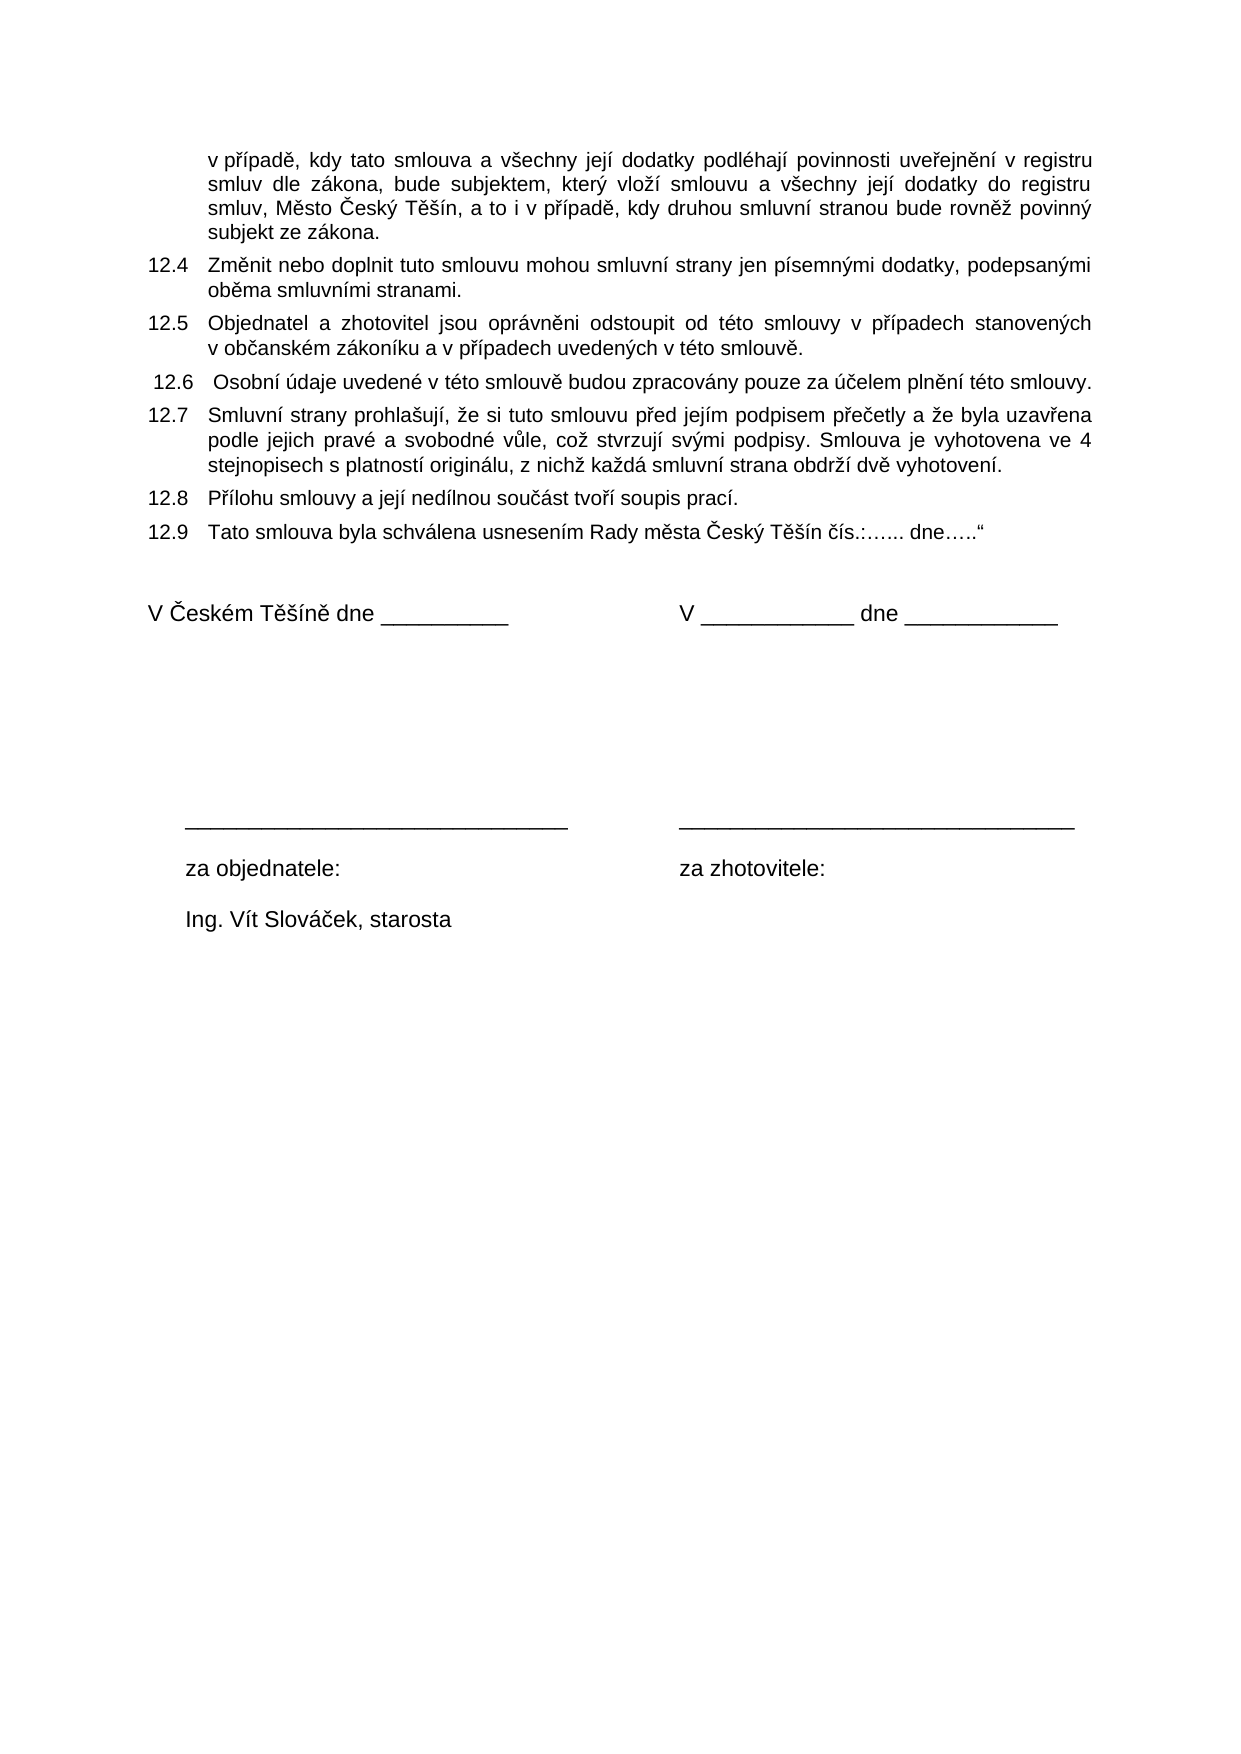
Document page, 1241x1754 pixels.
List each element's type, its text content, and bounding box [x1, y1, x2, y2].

subtitle Objednatel a zhotovitel jsou oprávněni odstoupit od této smlouvy v případech stanovených v občanském zákoníku a v případech uvedených v této smlouvě. [148, 310, 1093, 360]
subtitle Přílohu smlouvy a její nedílnou součást tvoří soupis prací. [148, 485, 1093, 510]
subtitle Změnit nebo doplnit tuto smlouvu mohou smluvní strany jen písemnými dodatky, podepsanými oběma smluvními stranami. [148, 252, 1093, 302]
text za objednatele: za zhotovitele: [148, 855, 1093, 882]
subtitle Osobní údaje uvedené v této smlouvě budou zpracovány pouze za účelem plnění této smlouvy. [148, 368, 1093, 393]
subtitle Tato smlouva byla schválena usnesením Rady města Český Těšín čís.:…... dne…..“ [148, 518, 1093, 543]
text Ing. Vít Slováček, starosta [148, 906, 1093, 933]
text ______________________________ _______________________________ [185, 804, 1093, 831]
subtitle Smluvní strany prohlašují, že si tuto smlouvu před jejím podpisem přečetly a že byla uzavřena podle jejich pravé a svobodné vůle, což stvrzují svými podpisy. Smlouva je vyhotovena ve 4 stejnopisech s platností originálu, z nichž každá smluvní strana obdrží dvě vyhotovení. [148, 402, 1093, 477]
text V Českém Těšíně dne __________ V ____________ dne ____________ [148, 600, 1093, 627]
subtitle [148, 148, 1093, 243]
